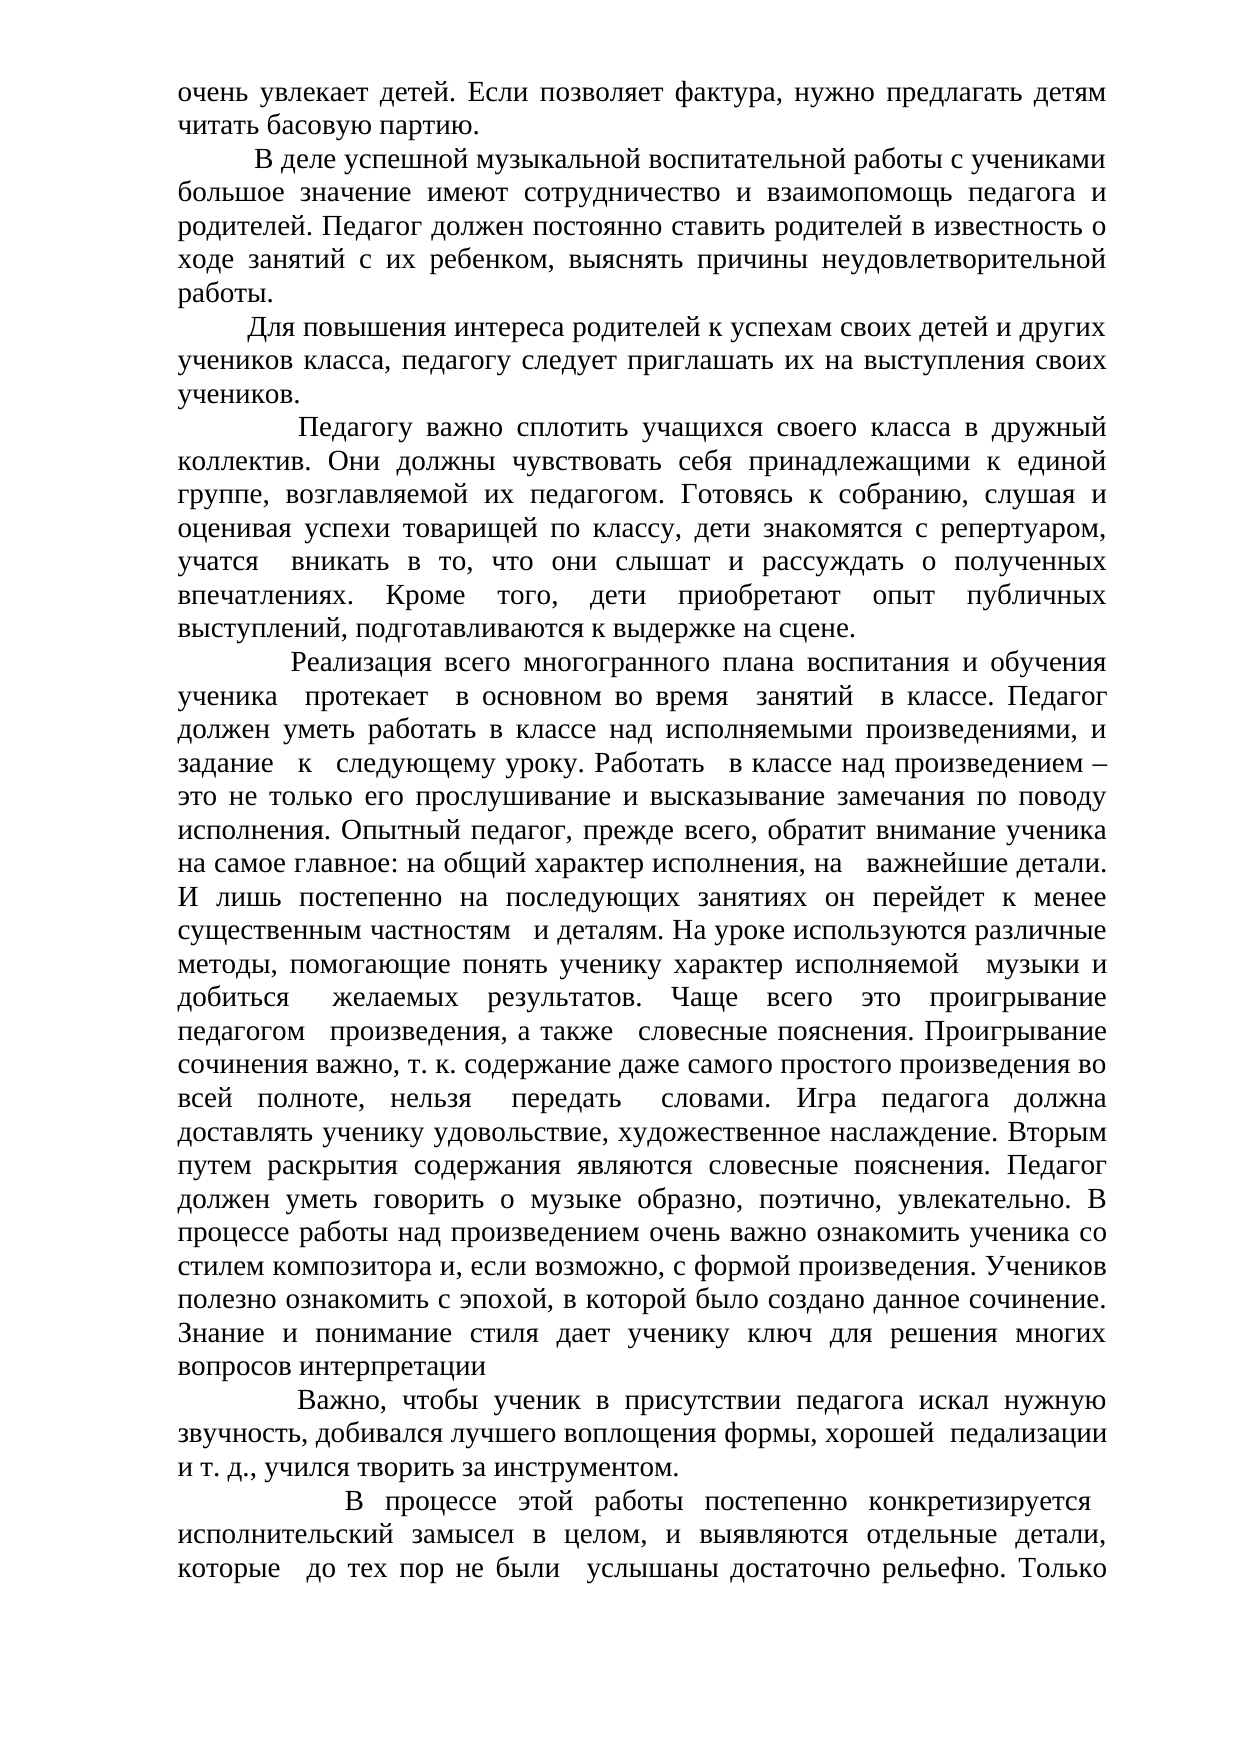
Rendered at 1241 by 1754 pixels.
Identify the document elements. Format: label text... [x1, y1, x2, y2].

text Педагогу важно сплотить учащихся своего класса в дружный коллектив. Они должны чувствовать себя принадлежащими к единой группе, возглавляемой их педагогом. Готовясь к собранию, слушая и оценивая успехи товарищей по классу, дети знакомятся с репертуаром, учатся вникать в то, что они слышат и рассуждать о полученных впечатлениях. Кроме того, дети приобретают опыт публичных выступлений, подготавливаются к выдержке на сцене. [177, 409, 1107, 644]
text В деле успешной музыкальной воспитательной работы с учениками большое значение имеют сотрудничество и взаимопомощь педагога и родителей. Педагог должен постоянно ставить родителей в известность о ходе занятий с их ребенком, выяснять причины неудовлетворительной работы. [177, 141, 1107, 309]
text Для повышения интереса родителей к успехам своих детей и других учеников класса, педагогу следует приглашать их на выступления своих учеников. [177, 309, 1107, 409]
text Реализация всего многогранного плана воспитания и обучения ученика протекает в основном во время занятий в классе. Педагог должен уметь работать в классе над исполняемыми произведениями, и задание к следующему уроку. Работать в классе над произведением – это не только его прослушивание и высказывание замечания по поводу исполнения. Опытный педагог, прежде всего, обратит внимание ученика на самое главное: на общий характер исполнения, на важнейшие детали. И лишь постепенно на последующих занятиях он перейдет к менее существенным частностям и деталям. На уроке используются различные методы, помогающие понять ученику характер исполняемой музыки и добиться желаемых результатов. Чаще всего это проигрывание педагогом произведения, а также словесные пояснения. Проигрывание сочинения важно, т. к. содержание даже самого простого произведения во всей полноте, нельзя передать словами. Игра педагога должна доставлять ученику удовольствие, художественное наслаждение. Вторым путем раскрытия содержания являются словесные пояснения. Педагог должен уметь говорить о музыке образно, поэтично, увлекательно. В процессе работы над произведением очень важно ознакомить ученика со стилем композитора и, если возможно, с формой произведения. Учеников полезно ознакомить с эпохой, в которой было создано данное сочинение. Знание и понимание стиля дает ученику ключ для решения многих вопросов интерпретации [177, 644, 1107, 1382]
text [177, 1483, 1107, 1583]
text Важно, чтобы ученик в присутствии педагога искал нужную звучность, добивался лучшего воплощения формы, хорошей педализации и т. д., учился творить за инструментом. [177, 1382, 1107, 1483]
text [177, 74, 1107, 141]
